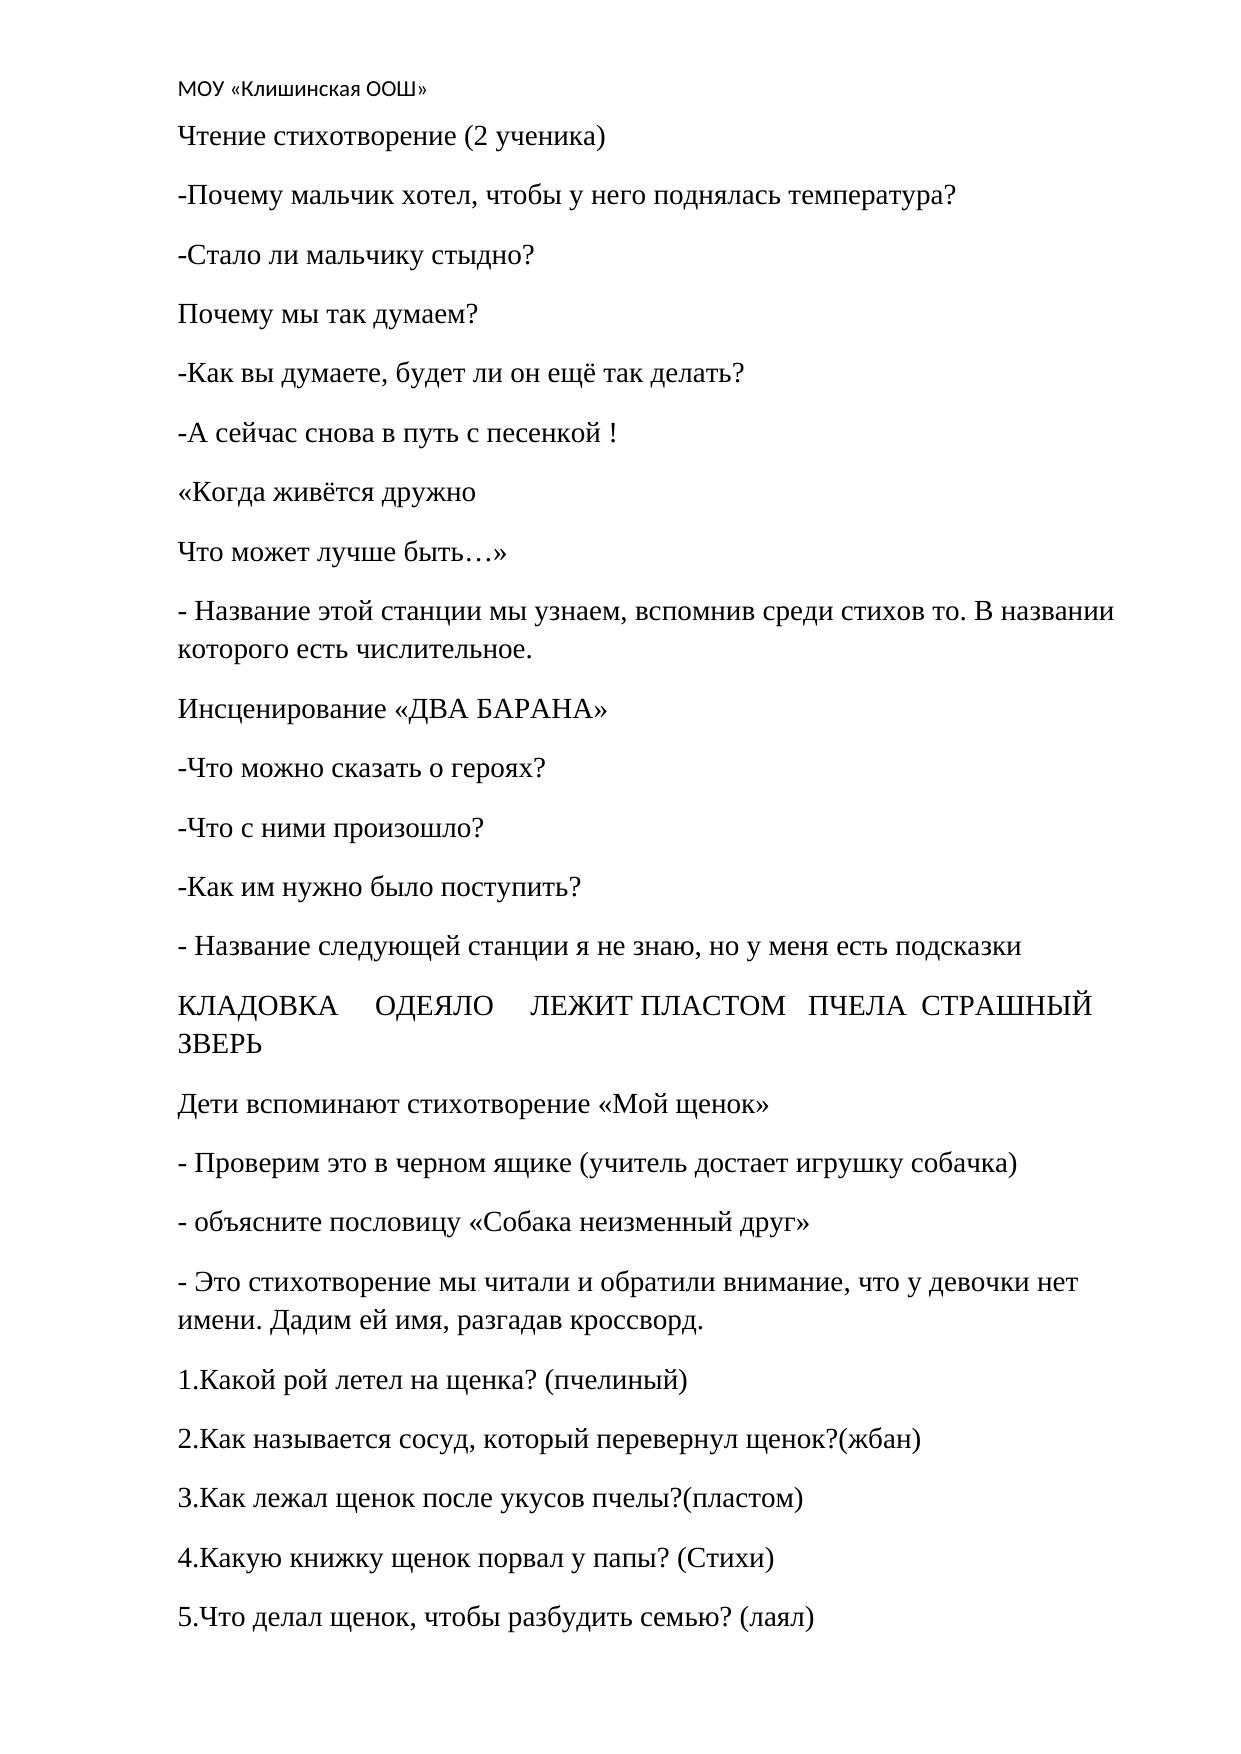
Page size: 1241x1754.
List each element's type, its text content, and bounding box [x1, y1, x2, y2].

text 4.Какую книжку щенок порвал у папы? (Стихи) [177, 1540, 1152, 1573]
text 1.Какой рой летел на щенка? (пчелиный) [177, 1362, 1152, 1395]
text Инсценирование «ДВА БАРАНА» [177, 691, 1152, 724]
text -Стало ли мальчику стыдно? [177, 237, 1152, 270]
text «Когда живётся дружно [177, 474, 1152, 508]
text Что может лучше быть…» [177, 534, 1152, 567]
text -Что можно сказать о героях? [177, 750, 1152, 784]
text - Название этой станции мы узнаем, вспомнив среди стихов то. В названии которого есть числительное. [177, 593, 1152, 665]
text -Как вы думаете, будет ли он ещё так делать? [177, 356, 1152, 389]
text - Название следующей станции я не знаю, но у меня есть подсказки [177, 928, 1152, 962]
text Чтение стихотворение (2 ученика) [177, 118, 1152, 152]
text 3.Как лежал щенок после укусов пчелы?(пластом) [177, 1481, 1152, 1514]
text Дети вспоминают стихотворение «Мой щенок» [177, 1086, 1152, 1119]
text 5.Что делал щенок, чтобы разбудить семью? (лаял) [177, 1599, 1152, 1633]
text - Проверим это в черном ящике (учитель достает игрушку собачка) [177, 1145, 1152, 1179]
text - Это стихотворение мы читали и обратили внимание, что у девочки нет имени. Дадим ей имя, разгадав кроссворд. [177, 1264, 1152, 1336]
text 2.Как называется сосуд, который перевернул щенок?(жбан) [177, 1421, 1152, 1455]
text Почему мы так думаем? [177, 296, 1152, 330]
text -Что с ними произошло? [177, 810, 1152, 843]
text -Как им нужно было поступить? [177, 869, 1152, 903]
text -А сейчас снова в путь с песенкой ! [177, 415, 1152, 448]
text -Почему мальчик хотел, чтобы у него поднялась температура? [177, 177, 1152, 211]
text - объясните пословицу «Собака неизменный друг» [177, 1204, 1152, 1238]
text КЛАДОВКА ОДЕЯЛО ЛЕЖИТ ПЛАСТОМ ПЧЕЛА СТРАШНЫЙ ЗВЕРЬ [177, 988, 1152, 1060]
